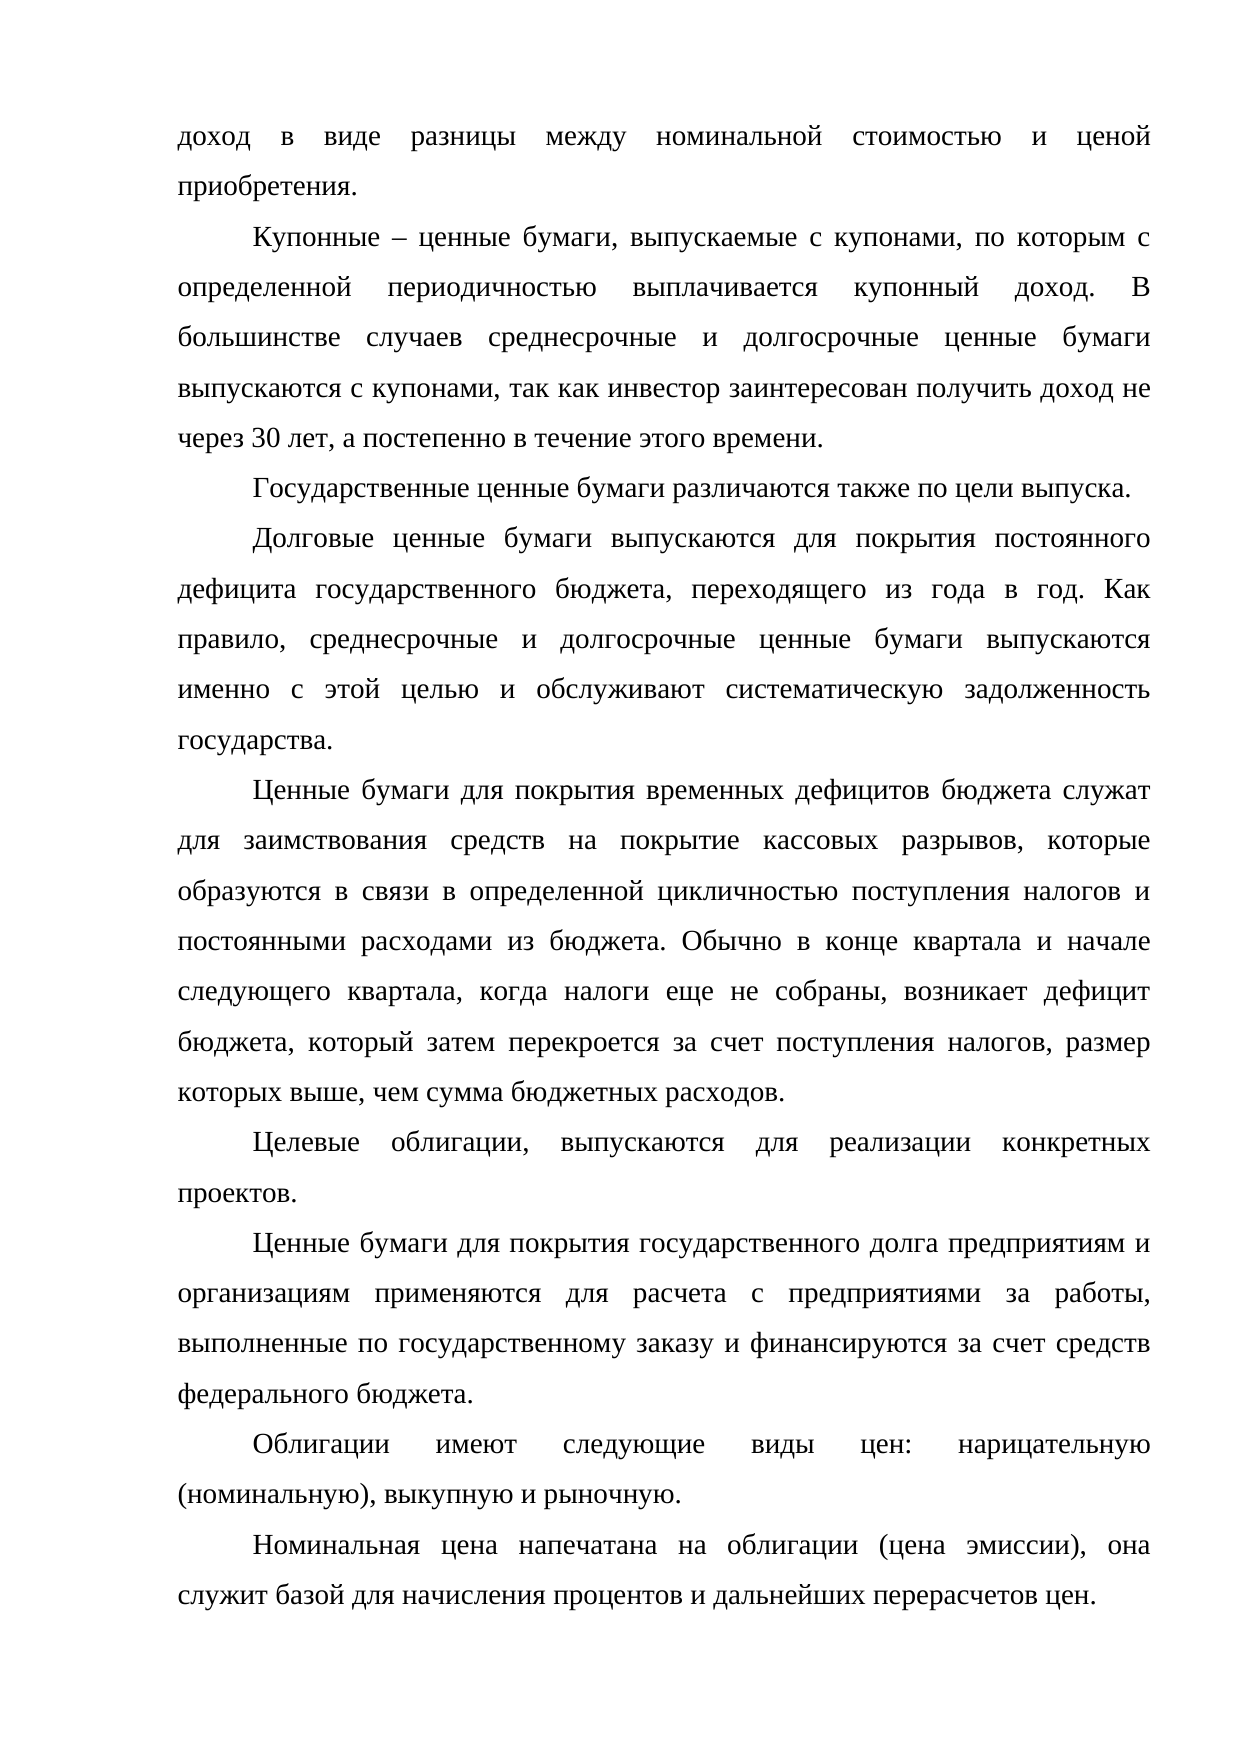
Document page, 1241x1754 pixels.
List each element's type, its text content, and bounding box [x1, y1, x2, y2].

text Облигации имеют следующие виды цен: нарицательную (номинальную), выкупную и рыночную. [177, 1426, 1152, 1510]
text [177, 118, 1152, 202]
text Государственные ценные бумаги различаются также по цели выпуска. [177, 470, 1152, 504]
text Ценные бумаги для покрытия государственного долга предприятиям и организациям применяются для расчета с предприятиями за работы, выполненные по государственному заказу и финансируются за счет средств федерального бюджета. [177, 1225, 1152, 1409]
text Целевые облигации, выпускаются для реализации конкретных проектов. [177, 1124, 1152, 1208]
text Номинальная цена напечатана на облигации (цена эмиссии), она служит базой для начисления процентов и дальнейших перерасчетов цен. [177, 1527, 1152, 1611]
text Ценные бумаги для покрытия временных дефицитов бюджета служат для заимствования средств на покрытие кассовых разрывов, которые образуются в связи в определенной цикличностью поступления налогов и постоянными расходами из бюджета. Обычно в конце квартала и начале следующего квартала, когда налоги еще не собраны, возникает дефицит бюджета, который затем перекроется за счет поступления налогов, размер которых выше, чем сумма бюджетных расходов. [177, 772, 1152, 1108]
text Купонные – ценные бумаги, выпускаемые с купонами, по которым с определенной периодичностью выплачивается купонный доход. В большинстве случаев среднесрочные и долгосрочные ценные бумаги выпускаются с купонами, так как инвестор заинтересован получить доход не через 30 лет, а постепенно в течение этого времени. [177, 219, 1152, 453]
text Долговые ценные бумаги выпускаются для покрытия постоянного дефицита государственного бюджета, переходящего из года в год. Как правило, среднесрочные и долгосрочные ценные бумаги выпускаются именно с этой целью и обслуживают систематическую задолженность государства. [177, 521, 1152, 755]
